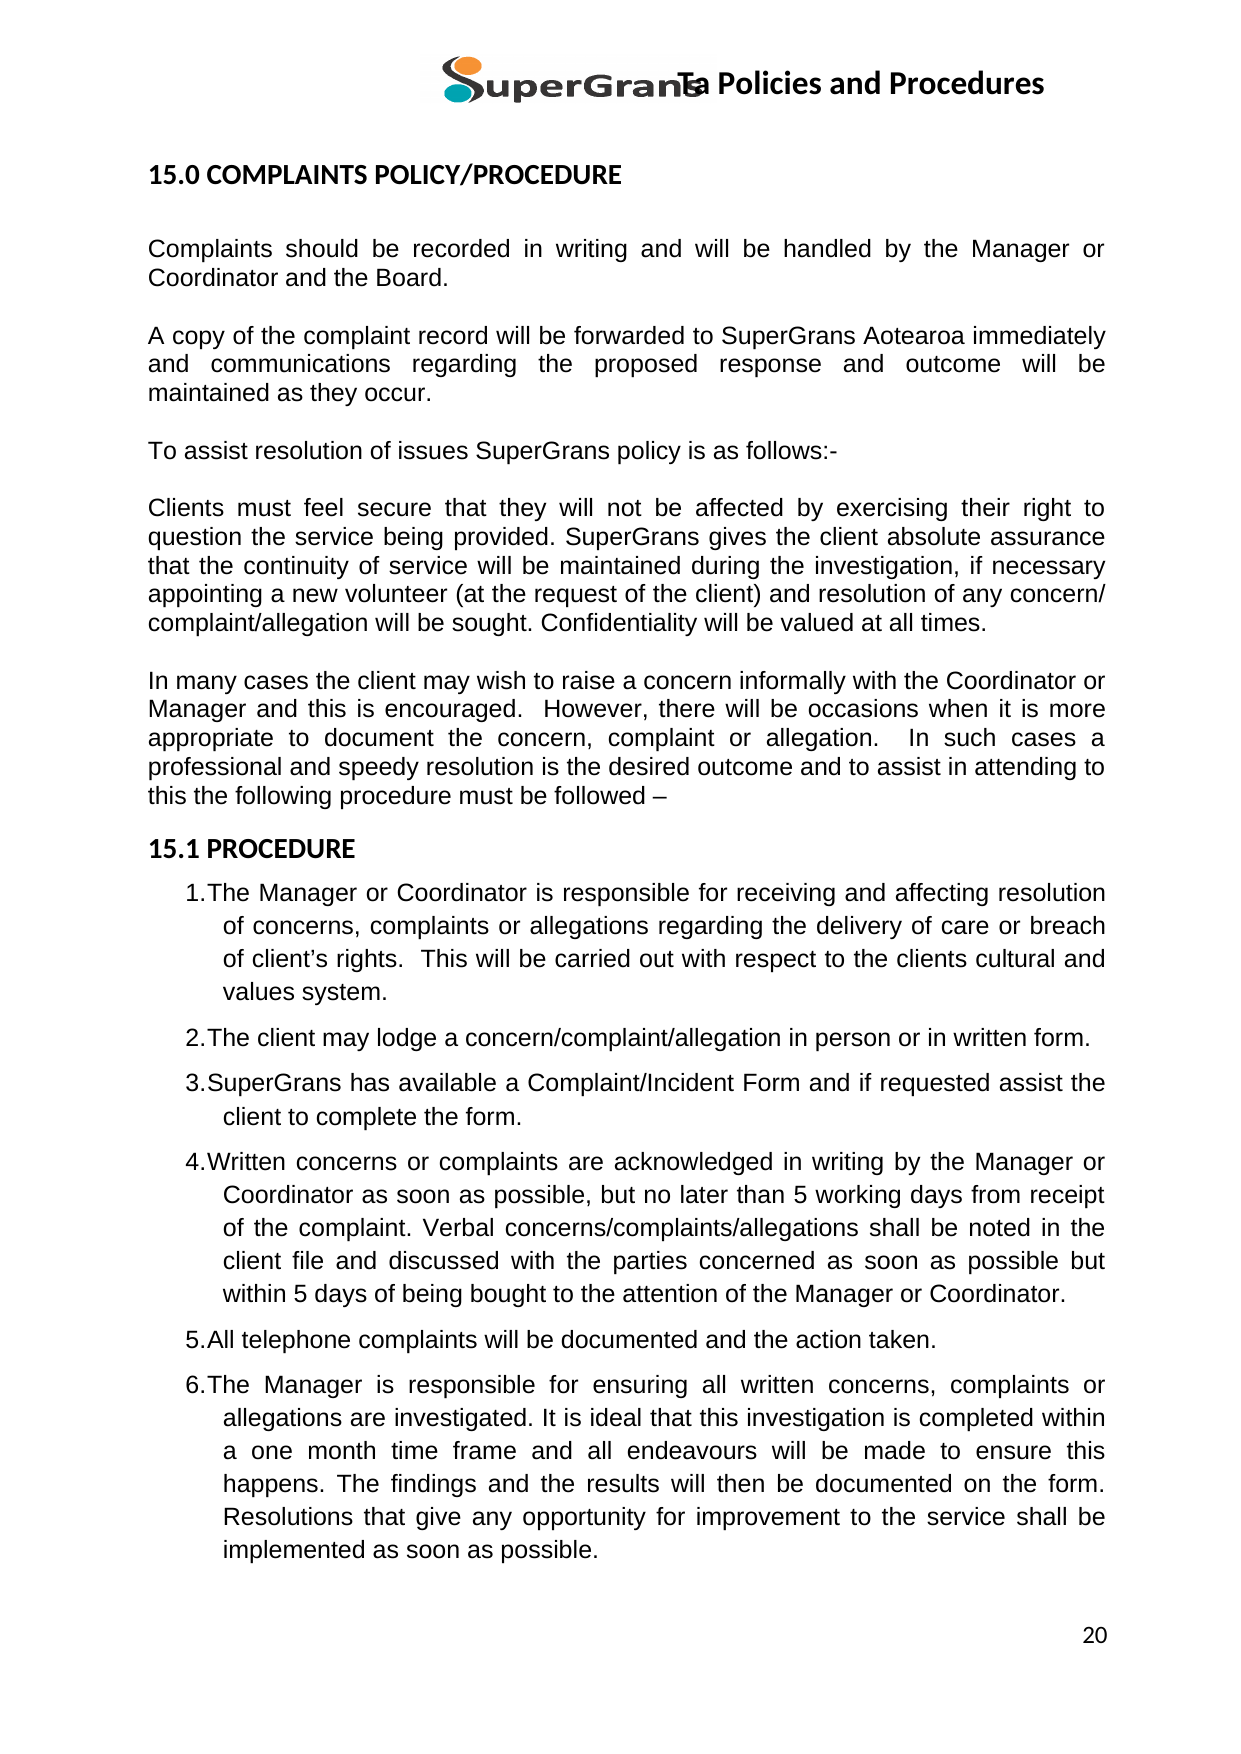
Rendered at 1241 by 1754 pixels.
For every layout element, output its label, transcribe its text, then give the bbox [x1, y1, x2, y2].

text Clients must feel secure that they will not be affected by exercising their right to question the service being provided. SuperGrans gives the client absolute assurance that the continuity of service will be maintained during the investigation, if necessary appointing a new volunteer (at the request of the client) and resolution of any concern/ complaint/allegation will be sought. Confidentiality will be valued at all times. [148, 493, 1107, 637]
list The client may lodge a concern/complaint/allegation in person or in written form. [185, 1023, 1107, 1052]
subtitle 15.0 COMPLAINTS POLICY/PROCEDURE [148, 156, 1107, 191]
list Written concerns or complaints are acknowledged in writing by the Manager or Coordinator as soon as possible, but no later than 5 working days from receipt of the complaint. Verbal concerns/complaints/allegations shall be noted in the client file and discussed with the parties concerned as soon as possible but within 5 days of being bought to the attention of the Manager or Coordinator. [185, 1147, 1107, 1308]
list The Manager is responsible for ensuring all written concerns, complaints or allegations are investigated. It is ideal that this investigation is completed within a one month time frame and all endeavours will be made to ensure this happens. The findings and the results will then be documented on the form. Resolutions that give any opportunity for improvement to the service shall be implemented as soon as possible. [185, 1370, 1107, 1564]
list The Manager or Coordinator is responsible for receiving and affecting resolution of concerns, complaints or allegations regarding the delivery of care or breach of client’s rights. This will be carried out with respect to the clients cultural and values system. [185, 878, 1107, 1006]
list All telephone complaints will be documented and the action taken. [185, 1324, 1107, 1353]
subtitle 15.1 PROCEDURE [148, 830, 1107, 866]
text In many cases the client may wish to raise a concern informally with the Coordinator or Manager and this is encouraged. However, there will be occasions when it is more appropriate to document the concern, complaint or allegation. In such cases a professional and speedy resolution is the desired outcome and to assist in attending to this the following procedure must be followed – [148, 666, 1107, 809]
text To assist resolution of issues SuperGrans policy is as follows:- [148, 436, 1107, 464]
text A copy of the complaint record will be forwarded to SuperGrans Aotearoa immediately and communications regarding the proposed response and outcome will be maintained as they occur. [148, 321, 1107, 407]
text Complaints should be recorded in writing and will be handled by the Manager or Coordinator and the Board. [148, 234, 1107, 292]
list SuperGrans has available a Complaint/Incident Form and if requested assist the client to complete the form. [185, 1068, 1107, 1130]
